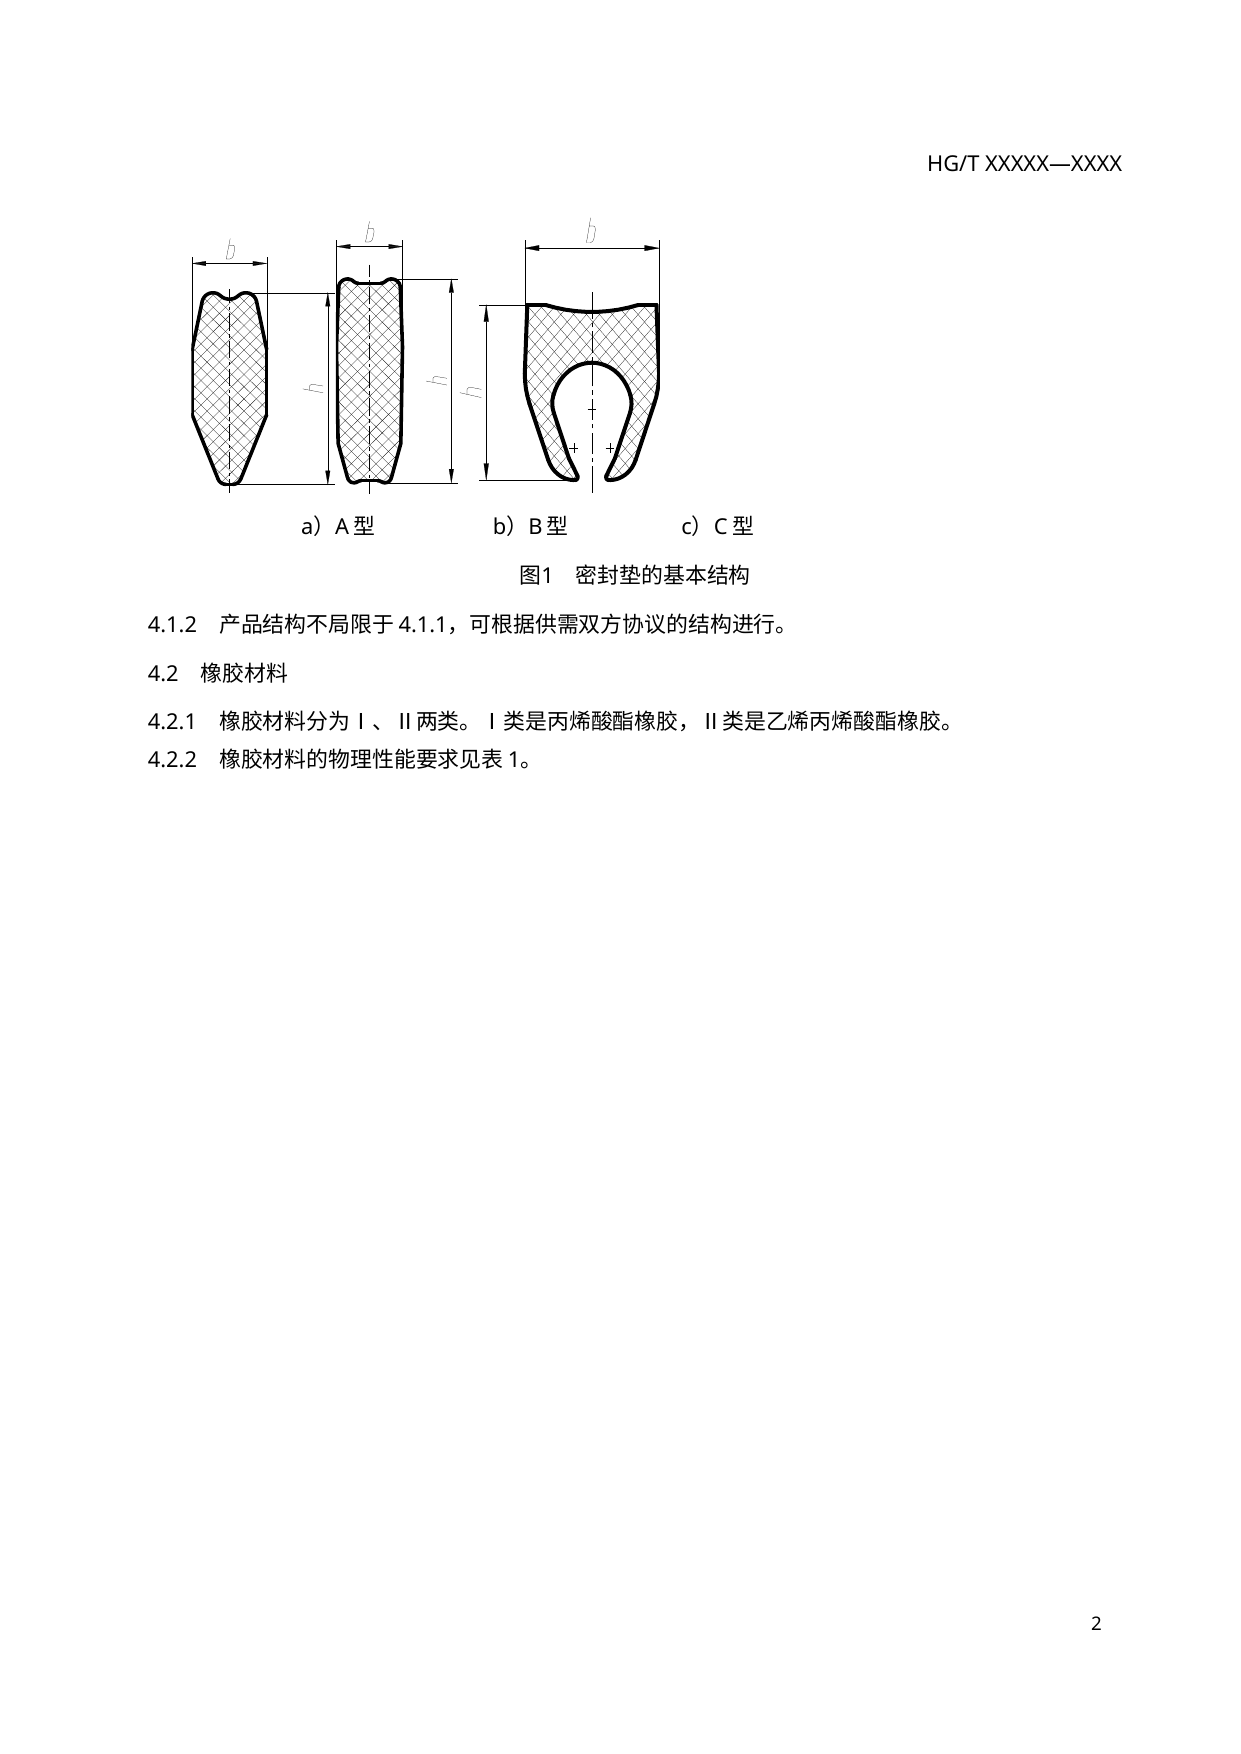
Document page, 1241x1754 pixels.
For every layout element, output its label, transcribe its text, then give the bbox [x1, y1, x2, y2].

text 橡胶材料的物理性能要求见表1。 [148, 742, 1122, 774]
text 密封垫的基本结构 [148, 558, 1122, 590]
text a）A型 b）B型 c）C型 [148, 509, 1122, 542]
text 产品结构不局限于4.1.1，可根据供需双方协议的结构进行。 [148, 607, 1122, 639]
text 橡胶材料分为Ⅰ、Ⅱ两类。Ⅰ类是丙烯酸酯橡胶，Ⅱ类是乙烯丙烯酸酯橡胶。 [148, 704, 1122, 737]
text 橡胶材料 [148, 655, 1122, 688]
